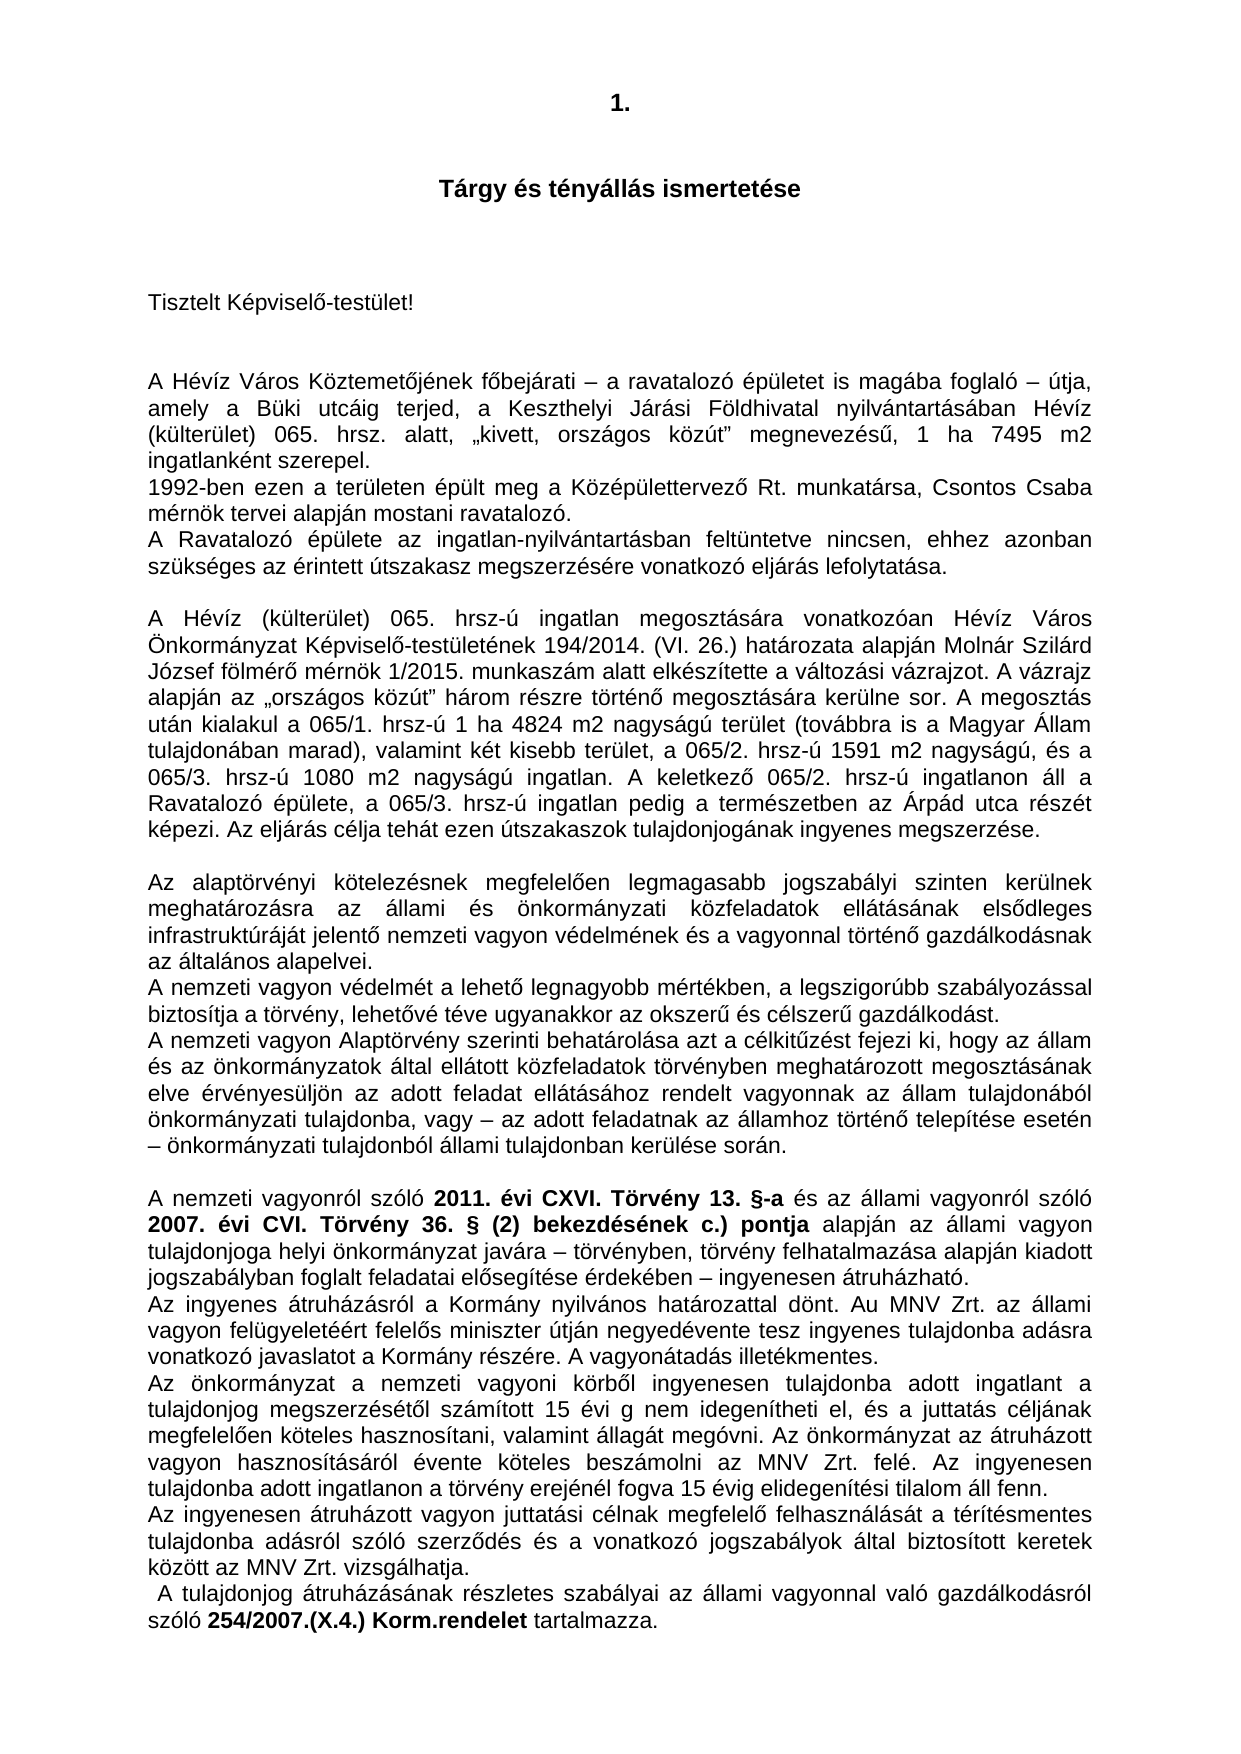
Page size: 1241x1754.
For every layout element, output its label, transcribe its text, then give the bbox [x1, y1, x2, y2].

text A tulajdonjog átruházásának részletes szabályai az állami vagyonnal való gazdálkodásról szóló 254/2007.(X.4.) Korm.rendelet tartalmazza. [148, 1580, 1093, 1633]
text 1992-ben ezen a területen épült meg a Középülettervező Rt. munkatársa, Csontos Csaba mérnök tervei alapján mostani ravatalozó. [148, 473, 1093, 526]
text A nemzeti vagyonról szóló 2011. évi CXVI. Törvény 13. §-a és az állami vagyonról szóló 2007. évi CVI. Törvény 36. § (2) bekezdésének c.) pontja alapján az állami vagyon tulajdonjoga helyi önkormányzat javára – törvényben, törvény felhatalmazása alapján kiadott jogszabályban foglalt feladatai elősegítése érdekében – ingyenesen átruházható. [148, 1185, 1093, 1291]
text A nemzeti vagyon védelmét a lehető legnagyobb mértékben, a legszigorúbb szabályozással biztosítja a törvény, lehetővé téve ugyanakkor az okszerű és célszerű gazdálkodást. [148, 974, 1093, 1027]
text A Hévíz Város Köztemetőjének főbejárati – a ravatalozó épületet is magába foglaló – útja, amely a Büki utcáig terjed, a Keszthelyi Járási Földhivatal nyilvántartásában Hévíz (külterület) 065. hrsz. alatt, „kivett, országos közút” megnevezésű, 1 ha 7495 m2 ingatlanként szerepel. [148, 368, 1093, 473]
text Tárgy és tényállás ismertetése [148, 174, 1093, 203]
text Az ingyenes átruházásról a Kormány nyilvános határozattal dönt. Au MNV Zrt. az állami vagyon felügyeletéért felelős miniszter útján negyedévente tesz ingyenes tulajdonba adásra vonatkozó javaslatot a Kormány részére. A vagyonátadás illetékmentes. [148, 1291, 1093, 1369]
text Az önkormányzat a nemzeti vagyoni körből ingyenesen tulajdonba adott ingatlant a tulajdonjog megszerzésétől számított 15 évi g nem idegenítheti el, és a juttatás céljának megfelelően köteles hasznosítani, valamint állagát megóvni. Az önkormányzat az átruházott vagyon hasznosításáról évente köteles beszámolni az MNV Zrt. felé. Az ingyenesen tulajdonba adott ingatlanon a törvény erejénél fogva 15 évig elidegenítési tilalom áll fenn. [148, 1369, 1093, 1501]
text 1. [148, 88, 1093, 117]
text A Hévíz (külterület) 065. hrsz-ú ingatlan megosztására vonatkozóan Hévíz Város Önkormányzat Képviselő-testületének 194/2014. (VI. 26.) határozata alapján Molnár Szilárd József fölmérő mérnök 1/2015. munkaszám alatt elkészítette a változási vázrajzot. A vázrajz alapján az „országos közút” három részre történő megosztására kerülne sor. A megosztás után kialakul a 065/1. hrsz-ú 1 ha 4824 m2 nagyságú terület (továbbra is a Magyar Állam tulajdonában marad), valamint két kisebb terület, a 065/2. hrsz-ú 1591 m2 nagyságú, és a 065/3. hrsz-ú 1080 m2 nagyságú ingatlan. A keletkező 065/2. hrsz-ú ingatlanon áll a Ravatalozó épülete, a 065/3. hrsz-ú ingatlan pedig a természetben az Árpád utca részét képezi. Az eljárás célja tehát ezen útszakaszok tulajdonjogának ingyenes megszerzése. [148, 605, 1093, 842]
text Tisztelt Képviselő-testület! [148, 289, 1093, 315]
text A nemzeti vagyon Alaptörvény szerinti behatárolása azt a célkitűzést fejezi ki, hogy az állam és az önkormányzatok által ellátott közfeladatok törvényben meghatározott megosztásának elve érvényesüljön az adott feladat ellátásához rendelt vagyonnak az állam tulajdonából önkormányzati tulajdonba, vagy – az adott feladatnak az államhoz történő telepítése esetén – önkormányzati tulajdonból állami tulajdonban kerülése során. [148, 1027, 1093, 1159]
text Az alaptörvényi kötelezésnek megfelelően legmagasabb jogszabályi szinten kerülnek meghatározásra az állami és önkormányzati közfeladatok ellátásának elsődleges infrastruktúráját jelentő nemzeti vagyon védelmének és a vagyonnal történő gazdálkodásnak az általános alapelvei. [148, 869, 1093, 974]
text A Ravatalozó épülete az ingatlan-nyilvántartásban feltüntetve nincsen, ehhez azonban szükséges az érintett útszakasz megszerzésére vonatkozó eljárás lefolytatása. [148, 526, 1093, 579]
text Az ingyenesen átruházott vagyon juttatási célnak megfelelő felhasználását a térítésmentes tulajdonba adásról szóló szerződés és a vonatkozó jogszabályok által biztosított keretek között az MNV Zrt. vizsgálhatja. [148, 1501, 1093, 1580]
